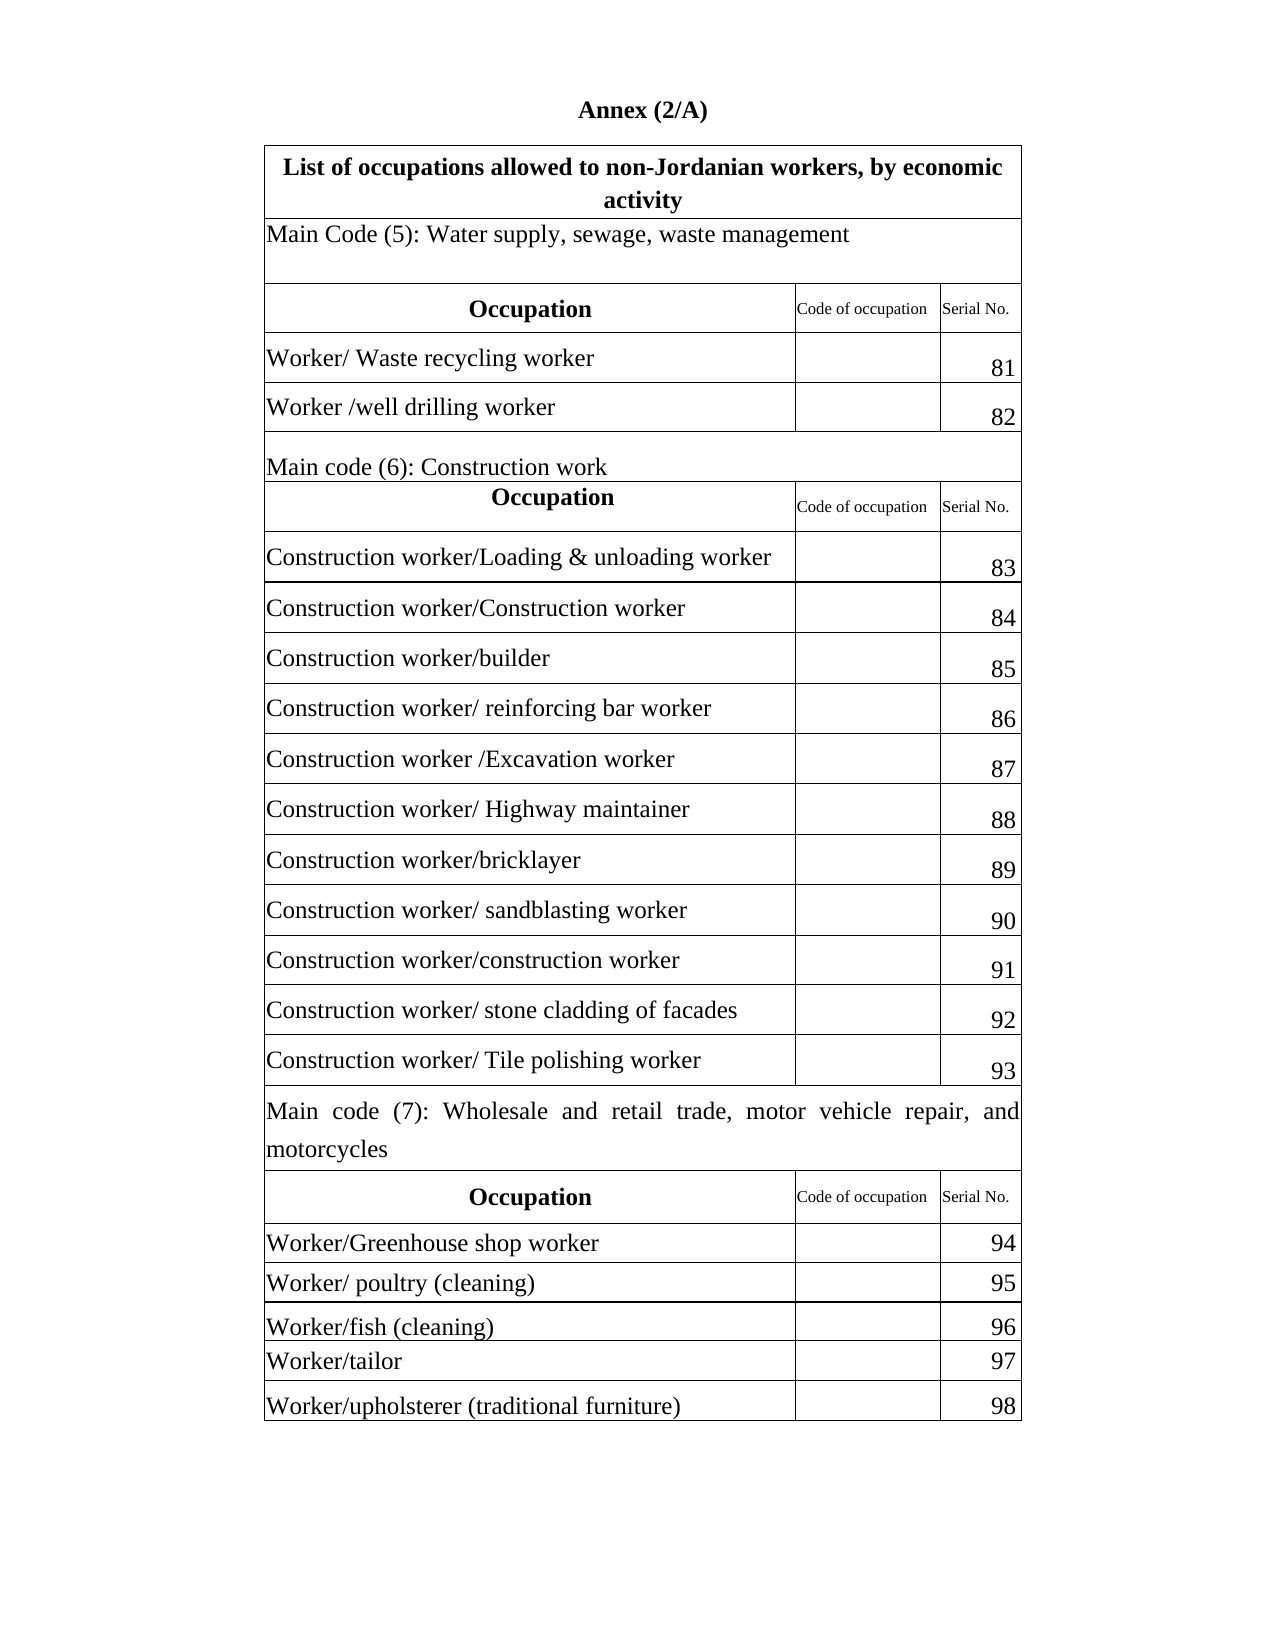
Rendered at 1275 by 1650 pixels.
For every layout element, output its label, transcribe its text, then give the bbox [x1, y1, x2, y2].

table_header List of occupations allowed to non-Jordanian workers, by economic activity [265, 146, 1021, 218]
table_cell [796, 936, 940, 984]
table_cell Worker/fish (cleaning) [265, 1303, 795, 1340]
table_cell Worker/upholsterer (traditional furniture) [265, 1381, 795, 1420]
table_cell Occupation A [265, 482, 795, 531]
table_cell [796, 333, 940, 382]
table_cell [796, 633, 940, 682]
table_cell [796, 383, 940, 431]
table_cell Construction worker/ Tile polishing worker [265, 1035, 795, 1084]
table_cell [796, 784, 940, 833]
table_cell [796, 1303, 940, 1340]
table_cell Serial No. [941, 284, 1021, 332]
table_cell Construction worker/Construction worker [265, 583, 795, 632]
table_cell [796, 1263, 940, 1301]
table_cell 85 [941, 633, 1021, 682]
table_cell Construction worker/ sandblasting worker [265, 885, 795, 934]
text Annex (2/A) [266, 95, 1020, 124]
table_cell Main code (6): Construction work [265, 432, 1021, 481]
table_cell Main code (7): Wholesale and retail trade, motor vehicle repair, and motorcycles [265, 1086, 1021, 1170]
table_cell [796, 734, 940, 783]
table_cell Construction worker/builder [265, 633, 795, 682]
table_cell Worker/ Waste recycling worker [265, 333, 795, 382]
table_cell 89 [941, 835, 1021, 884]
table_cell Occupation [265, 284, 795, 332]
table_cell [796, 583, 940, 632]
table_cell [796, 885, 940, 934]
table_cell Worker/ poultry (cleaning) [265, 1263, 795, 1301]
table_cell 93 [941, 1035, 1021, 1084]
table_cell Serial No. [941, 482, 1021, 531]
table_cell Code of occupation [796, 482, 940, 531]
table_cell [796, 1341, 940, 1379]
table_cell 81 [941, 333, 1021, 382]
table_cell [796, 532, 940, 581]
table_cell [796, 1035, 940, 1084]
table_cell Construction worker/ stone cladding of facades [265, 985, 795, 1034]
table_cell [796, 1224, 940, 1262]
table_cell 82 [941, 383, 1021, 431]
table_cell Occupation [265, 1171, 795, 1223]
table_cell Serial No. [941, 1171, 1021, 1223]
table_cell 98 [941, 1381, 1021, 1420]
table_cell Construction worker/Loading & unloading worker [265, 532, 795, 581]
table_cell Worker/Greenhouse shop worker [265, 1224, 795, 1262]
table_cell [796, 985, 940, 1034]
table_cell Code of occupation [796, 284, 940, 332]
table_cell Construction worker/ reinforcing bar worker [265, 684, 795, 732]
table_cell 90 [941, 885, 1021, 934]
table_cell [796, 835, 940, 884]
table_cell Construction worker/ Highway maintainer [265, 784, 795, 833]
table_cell 88 [941, 784, 1021, 833]
table_cell 86 [941, 684, 1021, 732]
table_cell [796, 684, 940, 732]
table_cell Code of occupation [796, 1171, 940, 1223]
table_cell Construction worker/construction worker [265, 936, 795, 984]
table_cell Worker /well drilling worker [265, 383, 795, 431]
table_cell 94 [941, 1224, 1021, 1262]
table_cell 97 [941, 1341, 1021, 1379]
table_cell 96 [941, 1303, 1021, 1340]
table_cell Construction worker/bricklayer [265, 835, 795, 884]
table_cell Worker/tailor [265, 1341, 795, 1379]
table_cell 95 [941, 1263, 1021, 1301]
table_cell 91 [941, 936, 1021, 984]
table_cell 83 [941, 532, 1021, 581]
table_cell 87 [941, 734, 1021, 783]
table_cell Construction worker /Excavation worker [265, 734, 795, 783]
table_cell 84 [941, 583, 1021, 632]
table_cell [796, 1381, 940, 1420]
table_cell Main Code (5): Water supply, sewage, waste management [265, 219, 1021, 283]
table_cell 92 [941, 985, 1021, 1034]
